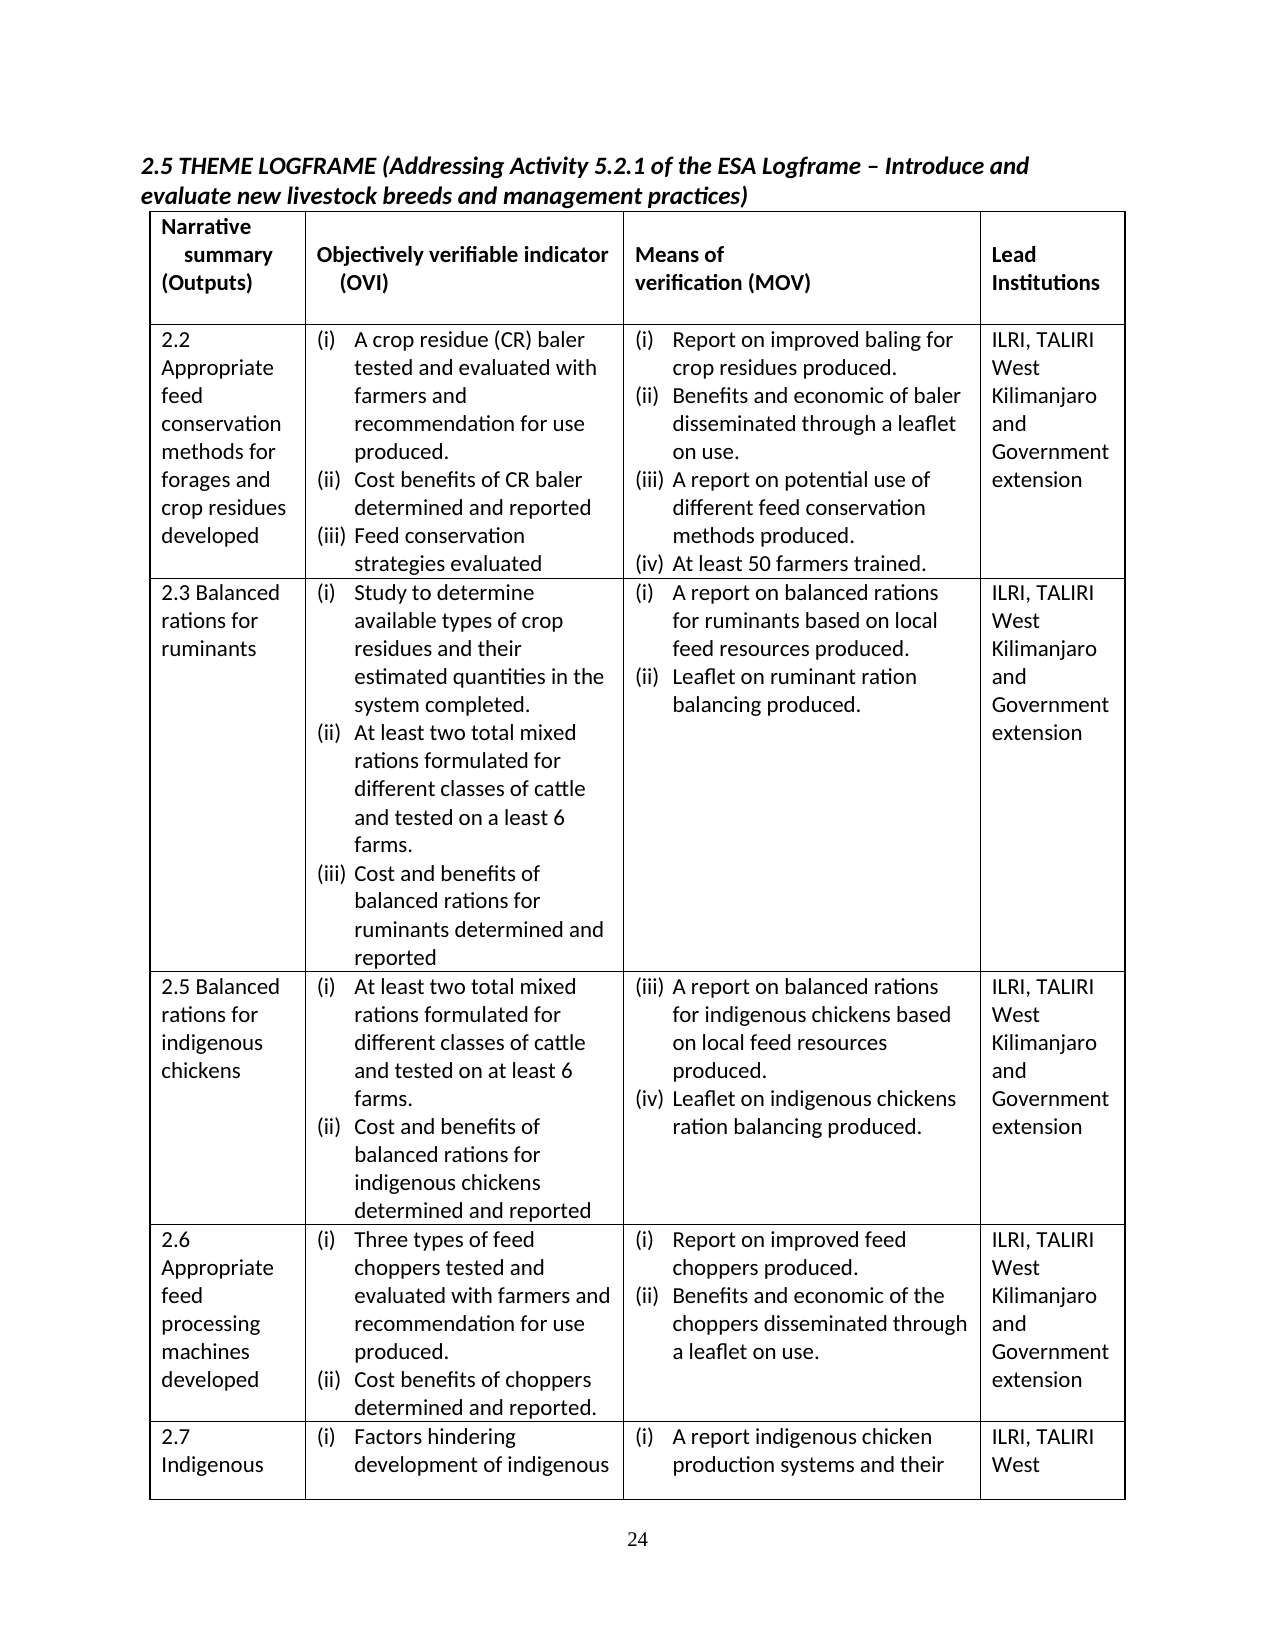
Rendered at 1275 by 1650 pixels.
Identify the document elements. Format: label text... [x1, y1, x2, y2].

table_cell 2.5 Balanced rations for indigenous chickens [151, 972, 305, 1224]
table_cell ILRI, TALIRI West Kilimanjaro and Government extension [981, 972, 1124, 1224]
table_cell Three types of feed choppers tested and evaluated with farmers and recommendation for use produced. Cost benefits of choppers determined and reported. [306, 1225, 623, 1421]
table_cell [151, 1422, 305, 1499]
table_cell ILRI, TALIRI West Kilimanjaro and Government extension [981, 325, 1124, 577]
table_cell 2.2 Appropriate feed conservation methods for forages and crop residues developed [151, 325, 305, 577]
table_cell 2.3 Balanced rations for ruminants [151, 579, 305, 971]
table_header Objectively verifiable indicator (OVI) [306, 212, 623, 324]
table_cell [306, 1422, 623, 1499]
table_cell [981, 1422, 1124, 1499]
list 2.5 THEME LOGFRAME (Addressing Activity 5.2.1 of the ESA Logframe – Introduce and evaluate new livestock breeds and management practices) [141, 150, 1125, 211]
table_cell A report on balanced rations for ruminants based on local feed resources produced. Leaflet on ruminant ration balancing produced. [624, 579, 980, 971]
table_cell ILRI, TALIRI West Kilimanjaro and Government extension [981, 1225, 1124, 1421]
table_cell Report on improved feed choppers produced. Benefits and economic of the choppers disseminated through a leaflet on use. [624, 1225, 980, 1421]
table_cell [624, 1422, 980, 1499]
table_cell 2.6 Appropriate feed processing machines developed [151, 1225, 305, 1421]
table_cell At least two total mixed rations formulated for different classes of cattle and tested on at least 6 farms. Cost and benefits of balanced rations for indigenous chickens determined and reported [306, 972, 623, 1224]
table_cell Report on improved baling for crop residues produced. Benefits and economic of baler disseminated through a leaflet on use. A report on potential use of different feed conservation methods produced. At least 50 farmers trained. [624, 325, 980, 577]
table_cell A report on balanced rations for indigenous chickens based on local feed resources produced. Leaflet on indigenous chickens ration balancing produced. [624, 972, 980, 1224]
table_header Means of verification (MOV) [624, 212, 980, 324]
table_header Narrative summary (Outputs) [151, 212, 305, 324]
table_cell A crop residue (CR) baler tested and evaluated with farmers and recommendation for use produced. Cost benefits of CR baler determined and reported Feed conservation strategies evaluated [306, 325, 623, 577]
table_cell Study to determine available types of crop residues and their estimated quantities in the system completed. At least two total mixed rations formulated for different classes of cattle and tested on a least 6 farms. Cost and benefits of balanced rations for ruminants determined and reported [306, 579, 623, 971]
table_cell ILRI, TALIRI West Kilimanjaro and Government extension [981, 579, 1124, 971]
table_header Lead Institutions [981, 212, 1124, 324]
